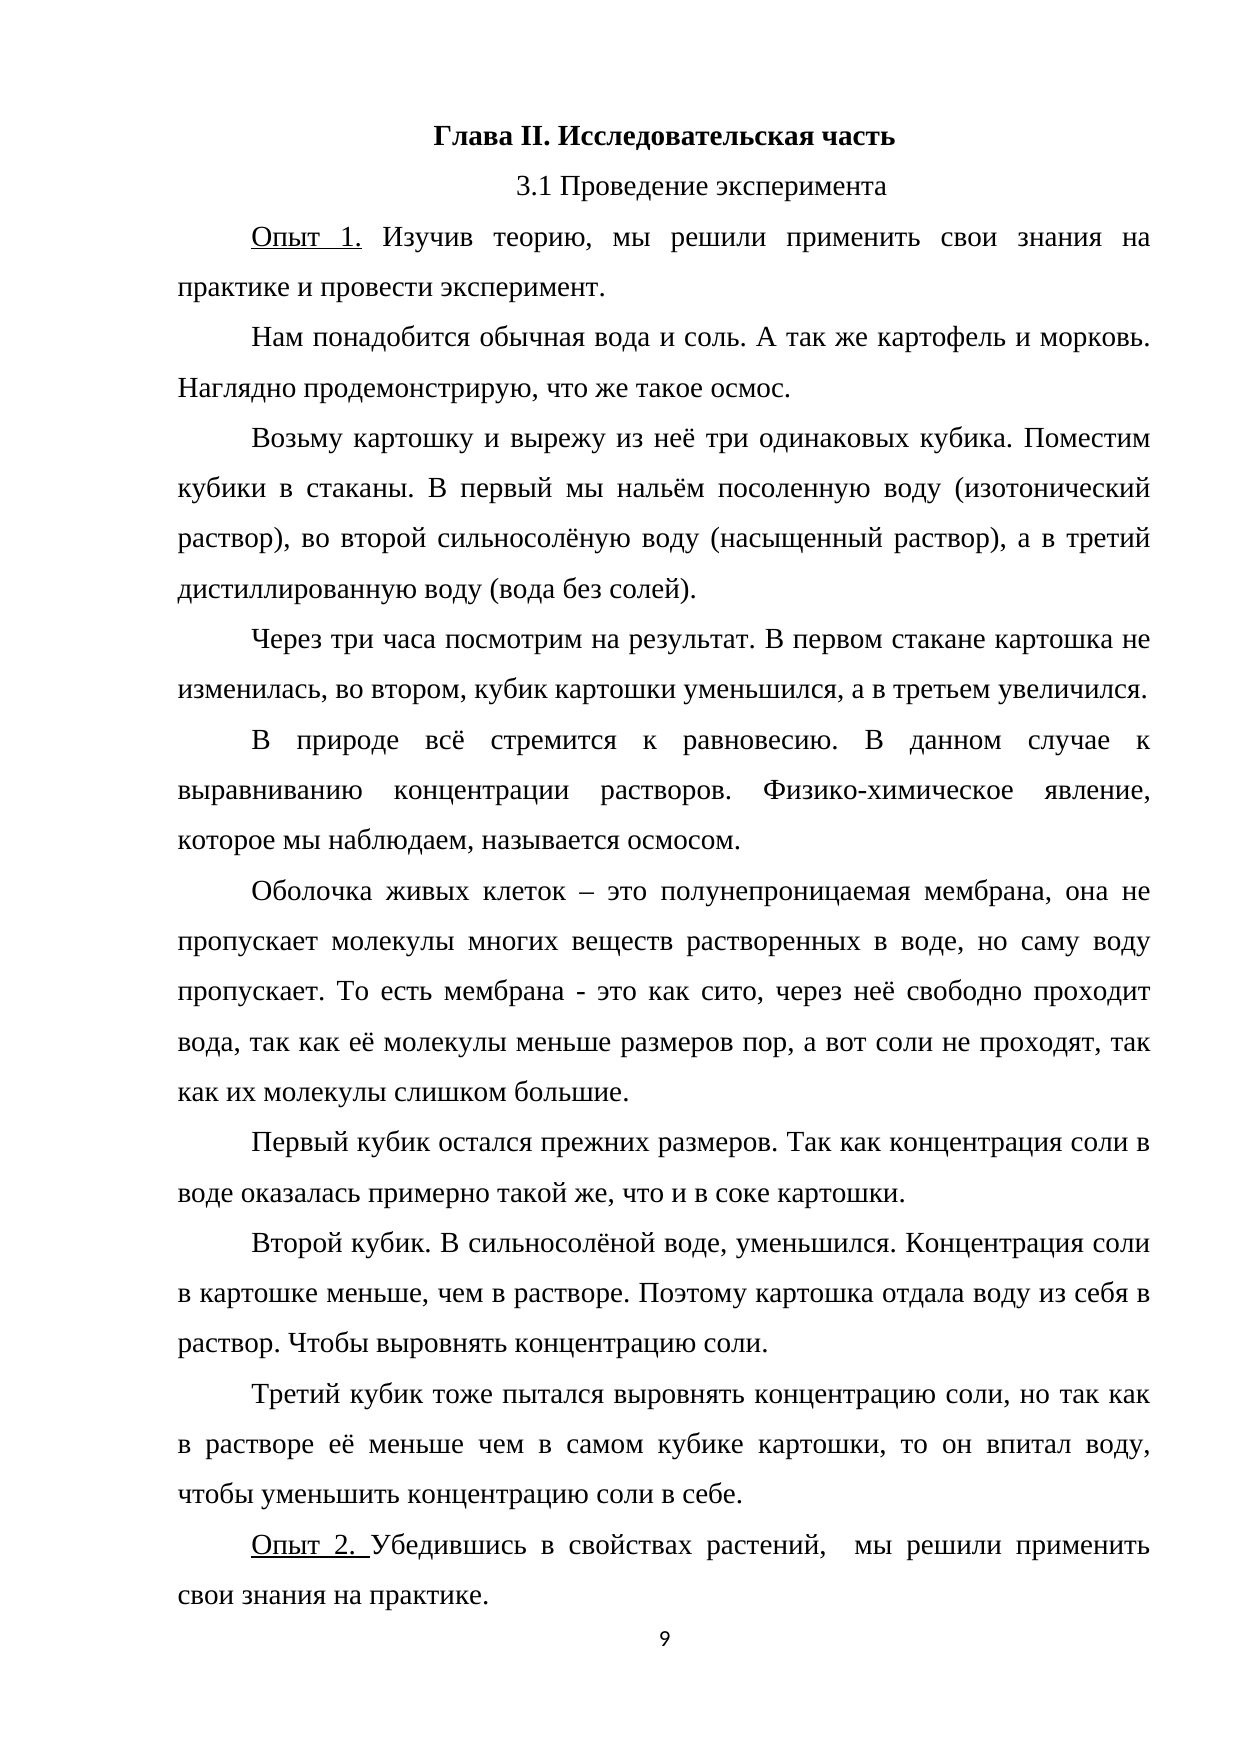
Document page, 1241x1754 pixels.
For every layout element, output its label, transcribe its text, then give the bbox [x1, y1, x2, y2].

text Оболочка живых клеток – это полунепроницаемая мембрана, она не пропускает молекулы многих веществ растворенных в воде, но саму воду пропускает. То есть мембрана - это как сито, через неё свободно проходит вода, так как её молекулы меньше размеров пор, а вот соли не проходят, так как их молекулы слишком большие. [177, 873, 1152, 1108]
text Нам понадобится обычная вода и соль. А так же картофель и морковь. Наглядно продемонстрирую, что же такое осмос. [177, 319, 1152, 403]
text Третий кубик тоже пытался выровнять концентрацию соли, но так как в растворе её меньше чем в самом кубике картошки, то он впитал воду, чтобы уменьшить концентрацию соли в себе. [177, 1376, 1152, 1510]
text Первый кубик остался прежних размеров. Так как концентрация соли в воде оказалась примерно такой же, что и в соке картошки. [177, 1124, 1152, 1208]
text Через три часа посмотрим на результат. В первом стакане картошка не изменилась, во втором, кубик картошки уменьшился, а в третьем увеличился. [177, 621, 1152, 705]
text Глава II. Исследовательская часть [177, 118, 1152, 152]
text Опыт 2. Убедившись в свойствах растений, мы решили применить свои знания на практике. [177, 1527, 1152, 1611]
text Возьму картошку и вырежу из неё три одинаковых кубика. Поместим кубики в стаканы. В первый мы нальём посоленную воду (изотонический раствор), во второй сильносолёную воду (насыщенный раствор), а в третий дистиллированную воду (вода без солей). [177, 420, 1152, 604]
text 3.1 Проведение эксперимента [177, 168, 1152, 202]
text В природе всё стремится к равновесию. В данном случае к выравниванию концентрации растворов. Физико-химическое явление, которое мы наблюдаем, называется осмосом. [177, 722, 1152, 856]
text Опыт 1. Изучив теорию, мы решили применить свои знания на практике и провести эксперимент. [177, 219, 1152, 303]
text Второй кубик. В сильносолёной воде, уменьшился. Концентрация соли в картошке меньше, чем в растворе. Поэтому картошка отдала воду из себя в раствор. Чтобы выровнять концентрацию соли. [177, 1225, 1152, 1359]
